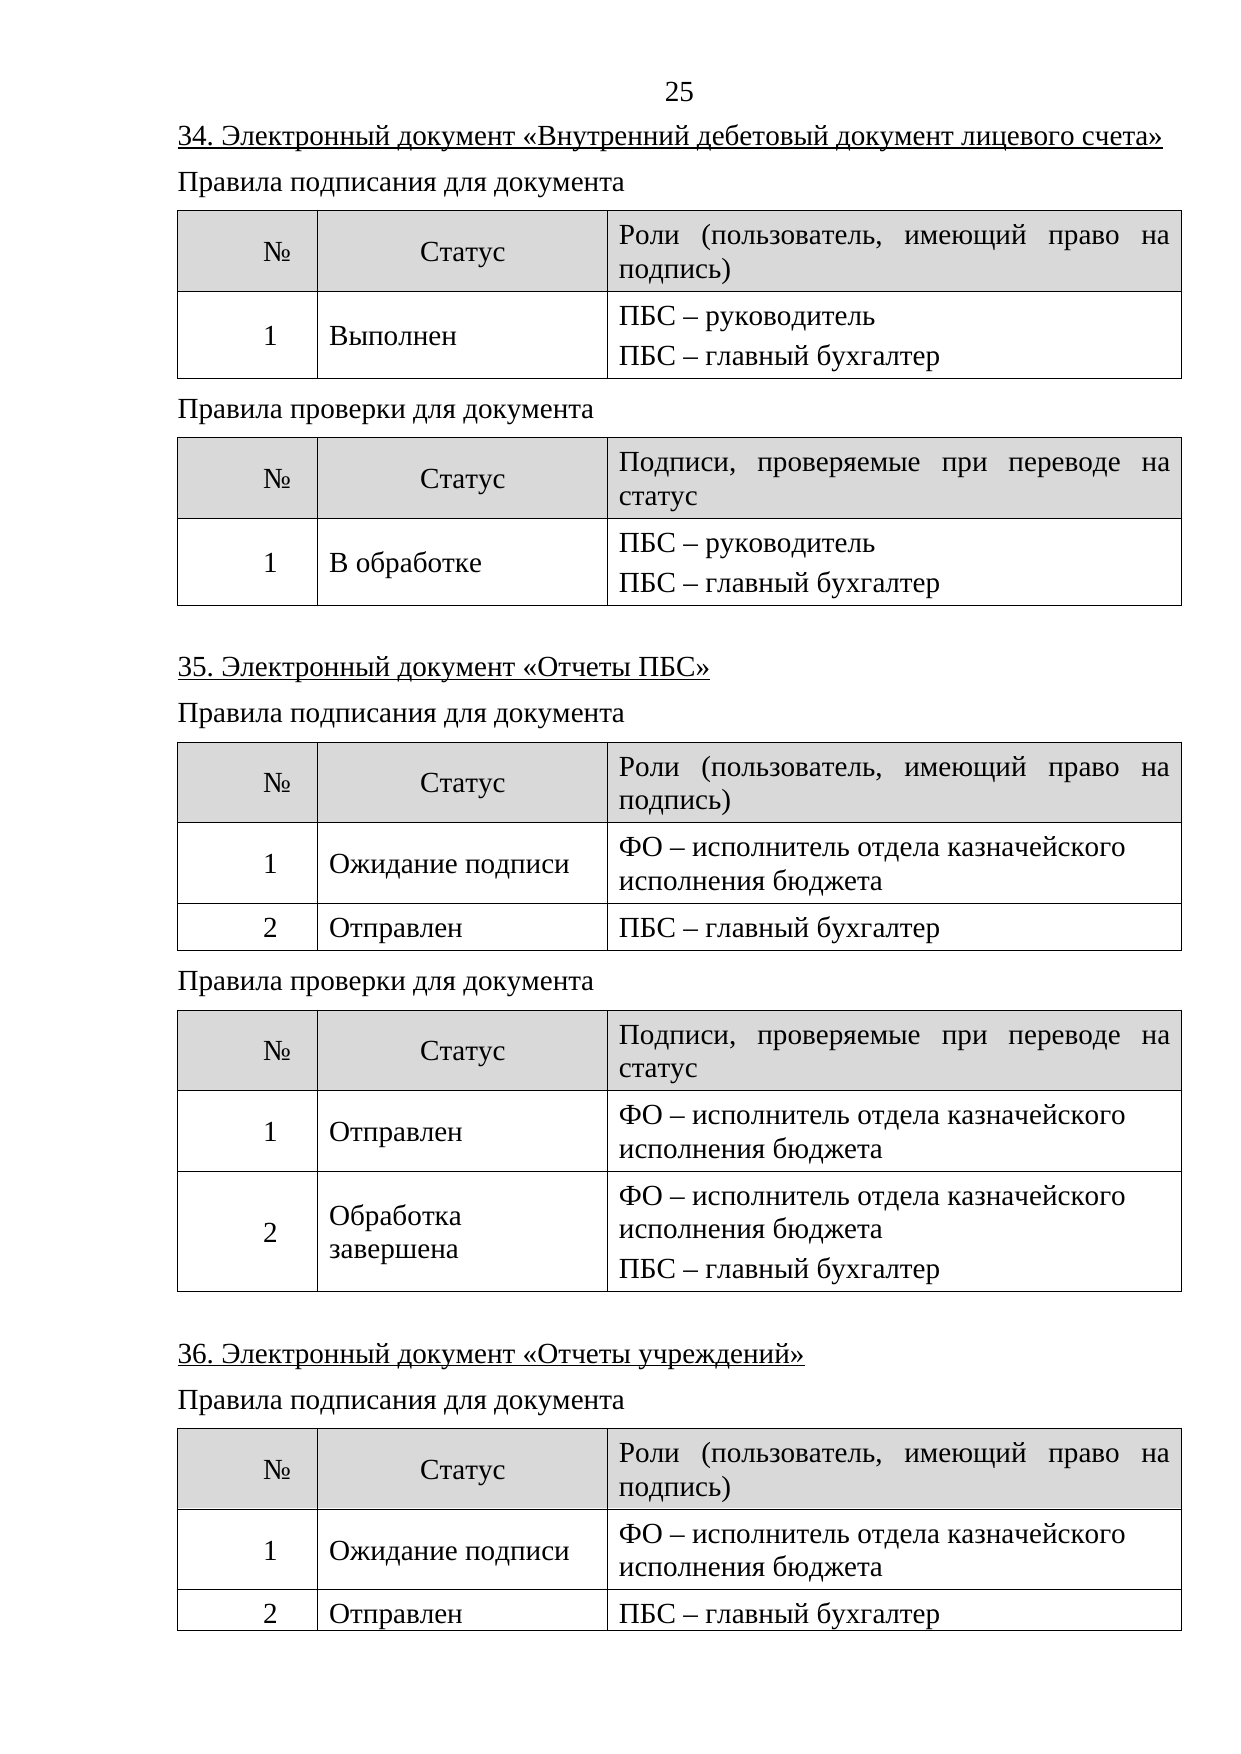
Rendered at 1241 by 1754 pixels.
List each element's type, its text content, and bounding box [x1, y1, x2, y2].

table_cell 1 [178, 823, 317, 903]
text 34. Электронный документ «Внутренний дебетовый документ лицевого счета» [177, 118, 1181, 152]
table_cell 1 [178, 292, 317, 378]
table_cell ПБС – главный бухгалтер [608, 1590, 1181, 1630]
table_cell ПБС – руководитель ПБС – главный бухгалтер [608, 519, 1181, 605]
table_cell 2 [178, 1590, 317, 1630]
table_cell 1 [178, 1510, 317, 1589]
table_header Подписи, проверяемые при переводе на статус [608, 438, 1181, 518]
table_cell ФО – исполнитель отдела казначейского исполнения бюджета [608, 823, 1181, 903]
table_cell ПБС – главный бухгалтер [608, 904, 1181, 950]
table_cell В обработке [318, 519, 607, 605]
table_header Статус [318, 1011, 607, 1090]
text 36. Электронный документ «Отчеты учреждений» [177, 1336, 1181, 1369]
table_cell Отправлен [318, 1091, 607, 1171]
table_cell ФО – исполнитель отдела казначейского исполнения бюджета [608, 1091, 1181, 1171]
table_cell 1 [178, 1091, 317, 1171]
text Правила подписания для документа [177, 1382, 1181, 1415]
table_cell Ожидание подписи [318, 823, 607, 903]
table_header № [178, 438, 317, 518]
table_cell 1 [178, 519, 317, 605]
table_cell Ожидание подписи [318, 1510, 607, 1589]
table_cell 2 [178, 904, 317, 950]
table_header Роли (пользователь, имеющий право на подпись) [608, 743, 1181, 822]
text Правила подписания для документа [177, 164, 1181, 198]
table_header Подписи, проверяемые при переводе на статус [608, 1011, 1181, 1090]
table_header № [178, 743, 317, 822]
text Правила проверки для документа [177, 963, 1181, 997]
table_cell ФО – исполнитель отдела казначейского исполнения бюджета [608, 1510, 1181, 1589]
table_cell ПБС – руководитель ПБС – главный бухгалтер [608, 292, 1181, 378]
text Правила подписания для документа [177, 696, 1181, 729]
table_cell Отправлен [318, 1590, 607, 1630]
table_header Статус [318, 743, 607, 822]
text 35. Электронный документ «Отчеты ПБС» [177, 649, 1181, 683]
table_header № [178, 1011, 317, 1090]
text Правила проверки для документа [177, 391, 1181, 425]
table_header Статус [318, 438, 607, 518]
table_header Статус [318, 1429, 607, 1508]
table_header № [178, 211, 317, 291]
table_header № [178, 1429, 317, 1508]
table_cell Обработка завершена [318, 1172, 607, 1291]
table_header Статус [318, 211, 607, 291]
table_cell ФО – исполнитель отдела казначейского исполнения бюджета ПБС – главный бухгалтер [608, 1172, 1181, 1291]
table_cell Отправлен [318, 904, 607, 950]
table_cell Выполнен [318, 292, 607, 378]
table_header Роли (пользователь, имеющий право на подпись) [608, 211, 1181, 291]
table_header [608, 1429, 1181, 1508]
table_cell 2 [178, 1172, 317, 1291]
